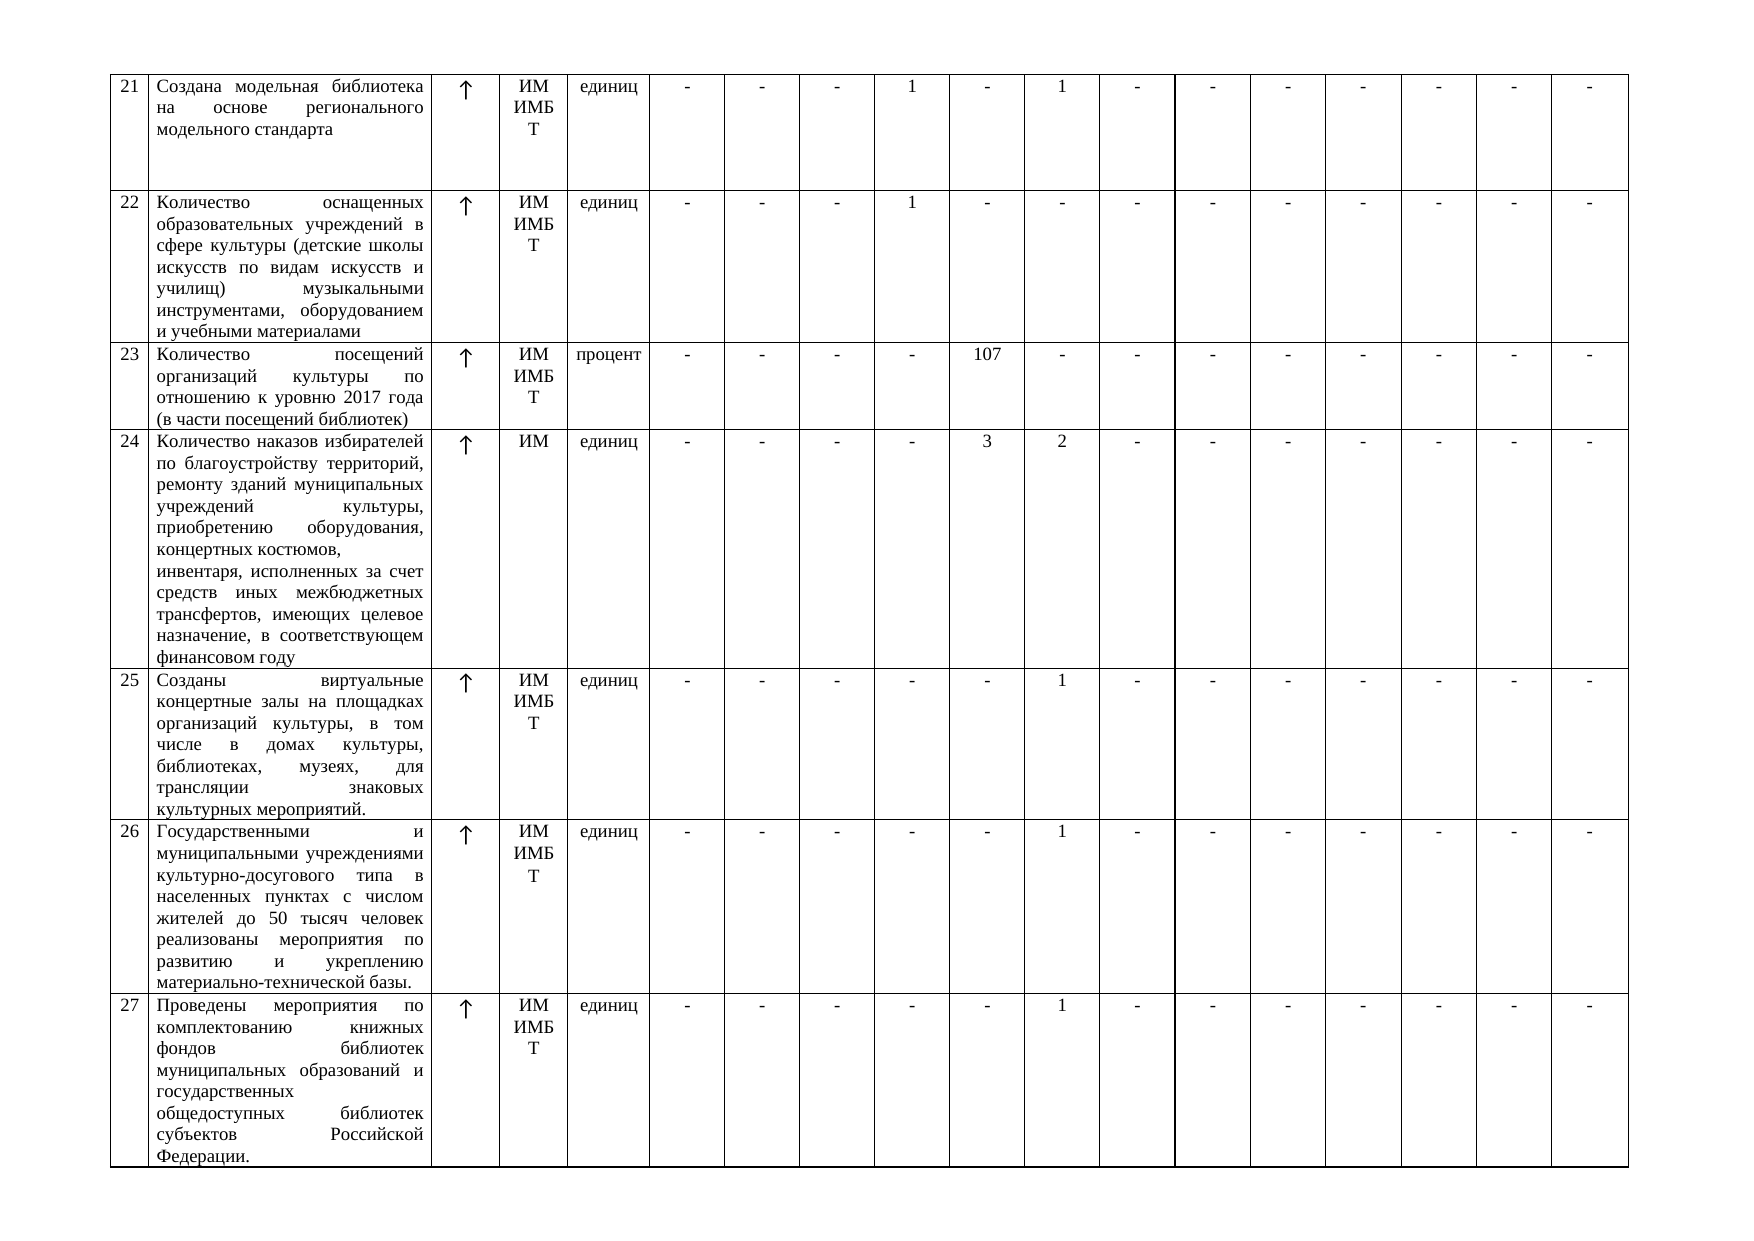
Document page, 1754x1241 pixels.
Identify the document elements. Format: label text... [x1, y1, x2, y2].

table_cell - [1552, 994, 1628, 1166]
table_cell - [875, 343, 949, 429]
table_cell ↑ [432, 994, 499, 1166]
table_cell - [1552, 430, 1628, 667]
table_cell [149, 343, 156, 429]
table_cell - [1552, 669, 1628, 819]
table_cell - [725, 994, 799, 1166]
table_cell - [1176, 994, 1250, 1166]
table_cell - [1477, 191, 1551, 342]
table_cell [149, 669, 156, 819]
table_cell 1 [1025, 669, 1099, 819]
table_cell - [1176, 669, 1250, 819]
table_cell - [1176, 75, 1250, 190]
table_cell единиц [568, 191, 649, 342]
table_cell - [1025, 343, 1099, 429]
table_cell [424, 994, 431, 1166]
table_cell - [1477, 343, 1551, 429]
table_cell единиц [568, 820, 649, 993]
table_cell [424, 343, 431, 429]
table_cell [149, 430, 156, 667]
table_cell единиц [568, 75, 649, 190]
table_cell - [650, 75, 724, 190]
table_cell - [1477, 75, 1551, 190]
table_cell 22 [111, 191, 148, 342]
table_cell единиц [568, 669, 649, 819]
table_cell - [1402, 191, 1476, 342]
table_cell - [1251, 669, 1325, 819]
table_cell ИМ ИМБТ [500, 669, 567, 819]
table_cell - [1326, 820, 1401, 993]
table_cell - [725, 669, 799, 819]
table_cell Создана модельная библиотека на основе регионального модельного стандарта [149, 75, 431, 190]
table_cell ИМ ИМБТ [500, 820, 567, 993]
table_cell - [1552, 75, 1628, 190]
table_cell ИМ ИМБТ [500, 191, 567, 342]
table_cell - [875, 994, 949, 1166]
table_cell - [1402, 669, 1476, 819]
table_cell ИМ ИМБТ [500, 994, 567, 1166]
table_cell - [650, 430, 724, 667]
table_cell - [725, 343, 799, 429]
table_cell - [800, 669, 874, 819]
table_cell - [800, 994, 874, 1166]
table_cell - [1477, 820, 1551, 993]
table_cell ИМ ИМБТ [500, 343, 567, 429]
table_cell - [1176, 343, 1250, 429]
table_cell - [950, 820, 1024, 993]
table_cell 1 [1025, 994, 1099, 1166]
table_cell - [1251, 191, 1325, 342]
table_cell процент [568, 343, 649, 429]
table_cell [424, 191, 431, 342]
table_cell - [1176, 191, 1250, 342]
table_cell - [950, 191, 1024, 342]
table_cell - [650, 343, 724, 429]
table_cell - [1100, 994, 1174, 1166]
table_cell - [1100, 430, 1174, 667]
table_cell ↑ [432, 669, 499, 819]
table_cell - [650, 669, 724, 819]
table_cell ИМ [500, 430, 567, 667]
table_cell единиц [568, 994, 649, 1166]
table_cell 1 [875, 191, 949, 342]
table_cell 27 [111, 994, 148, 1166]
table_cell 3 [950, 430, 1024, 667]
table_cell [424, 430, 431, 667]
table_cell ↑ [432, 430, 499, 667]
table_cell - [650, 191, 724, 342]
table_cell единиц [568, 430, 649, 667]
table_cell 1 [1025, 75, 1099, 190]
table_cell - [725, 430, 799, 667]
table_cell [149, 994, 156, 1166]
table_cell - [1402, 820, 1476, 993]
table_cell - [875, 430, 949, 667]
table_cell ↑ [432, 191, 499, 342]
table_cell - [1326, 430, 1401, 667]
table_cell - [950, 75, 1024, 190]
table_cell 1 [1025, 820, 1099, 993]
table_cell 2 [1025, 430, 1099, 667]
table_cell - [725, 191, 799, 342]
table_cell 25 [111, 669, 148, 819]
table_cell ИМ ИМБТ [500, 75, 567, 190]
table_cell - [1552, 343, 1628, 429]
table_cell - [875, 669, 949, 819]
table_cell - [1251, 994, 1325, 1166]
table_cell - [1477, 994, 1551, 1166]
table_cell - [1326, 994, 1401, 1166]
table_cell - [1100, 191, 1174, 342]
table_cell 107 [950, 343, 1024, 429]
table_cell - [1176, 430, 1250, 667]
table_cell - [1100, 343, 1174, 429]
table_cell - [1402, 430, 1476, 667]
table_cell - [650, 820, 724, 993]
table_cell - [1025, 191, 1099, 342]
table_cell - [1402, 994, 1476, 1166]
table_cell - [1477, 669, 1551, 819]
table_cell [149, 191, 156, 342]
table_cell - [1552, 820, 1628, 993]
table_cell - [1251, 820, 1325, 993]
table_cell - [1326, 343, 1401, 429]
table_cell - [1176, 820, 1250, 993]
table_cell 26 [111, 820, 148, 993]
table_cell 23 [111, 343, 148, 429]
table_cell ↑ [432, 343, 499, 429]
table_cell - [650, 994, 724, 1166]
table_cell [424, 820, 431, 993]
table_cell - [725, 75, 799, 190]
table_cell - [800, 75, 874, 190]
table_cell - [1251, 75, 1325, 190]
table_cell - [1100, 75, 1174, 190]
table_cell - [1552, 191, 1628, 342]
table_cell - [950, 994, 1024, 1166]
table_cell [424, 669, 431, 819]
table_cell - [1326, 75, 1401, 190]
table_cell - [1251, 343, 1325, 429]
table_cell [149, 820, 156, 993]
table_cell - [800, 820, 874, 993]
table_cell - [1326, 191, 1401, 342]
table_cell - [1100, 669, 1174, 819]
table_cell - [725, 820, 799, 993]
table_cell - [875, 820, 949, 993]
table_cell - [1477, 430, 1551, 667]
table_cell - [1100, 820, 1174, 993]
table_cell 21 [111, 75, 148, 190]
table_cell - [800, 430, 874, 667]
table_cell - [1402, 75, 1476, 190]
table_cell - [1326, 669, 1401, 819]
table_cell ↑ [432, 75, 499, 190]
table_cell - [1402, 343, 1476, 429]
table_cell - [950, 669, 1024, 819]
table_cell - [800, 191, 874, 342]
table_cell 24 [111, 430, 148, 667]
table_cell 1 [875, 75, 949, 190]
table_cell - [800, 343, 874, 429]
table_cell - [1251, 430, 1325, 667]
table_cell ↑ [432, 820, 499, 993]
